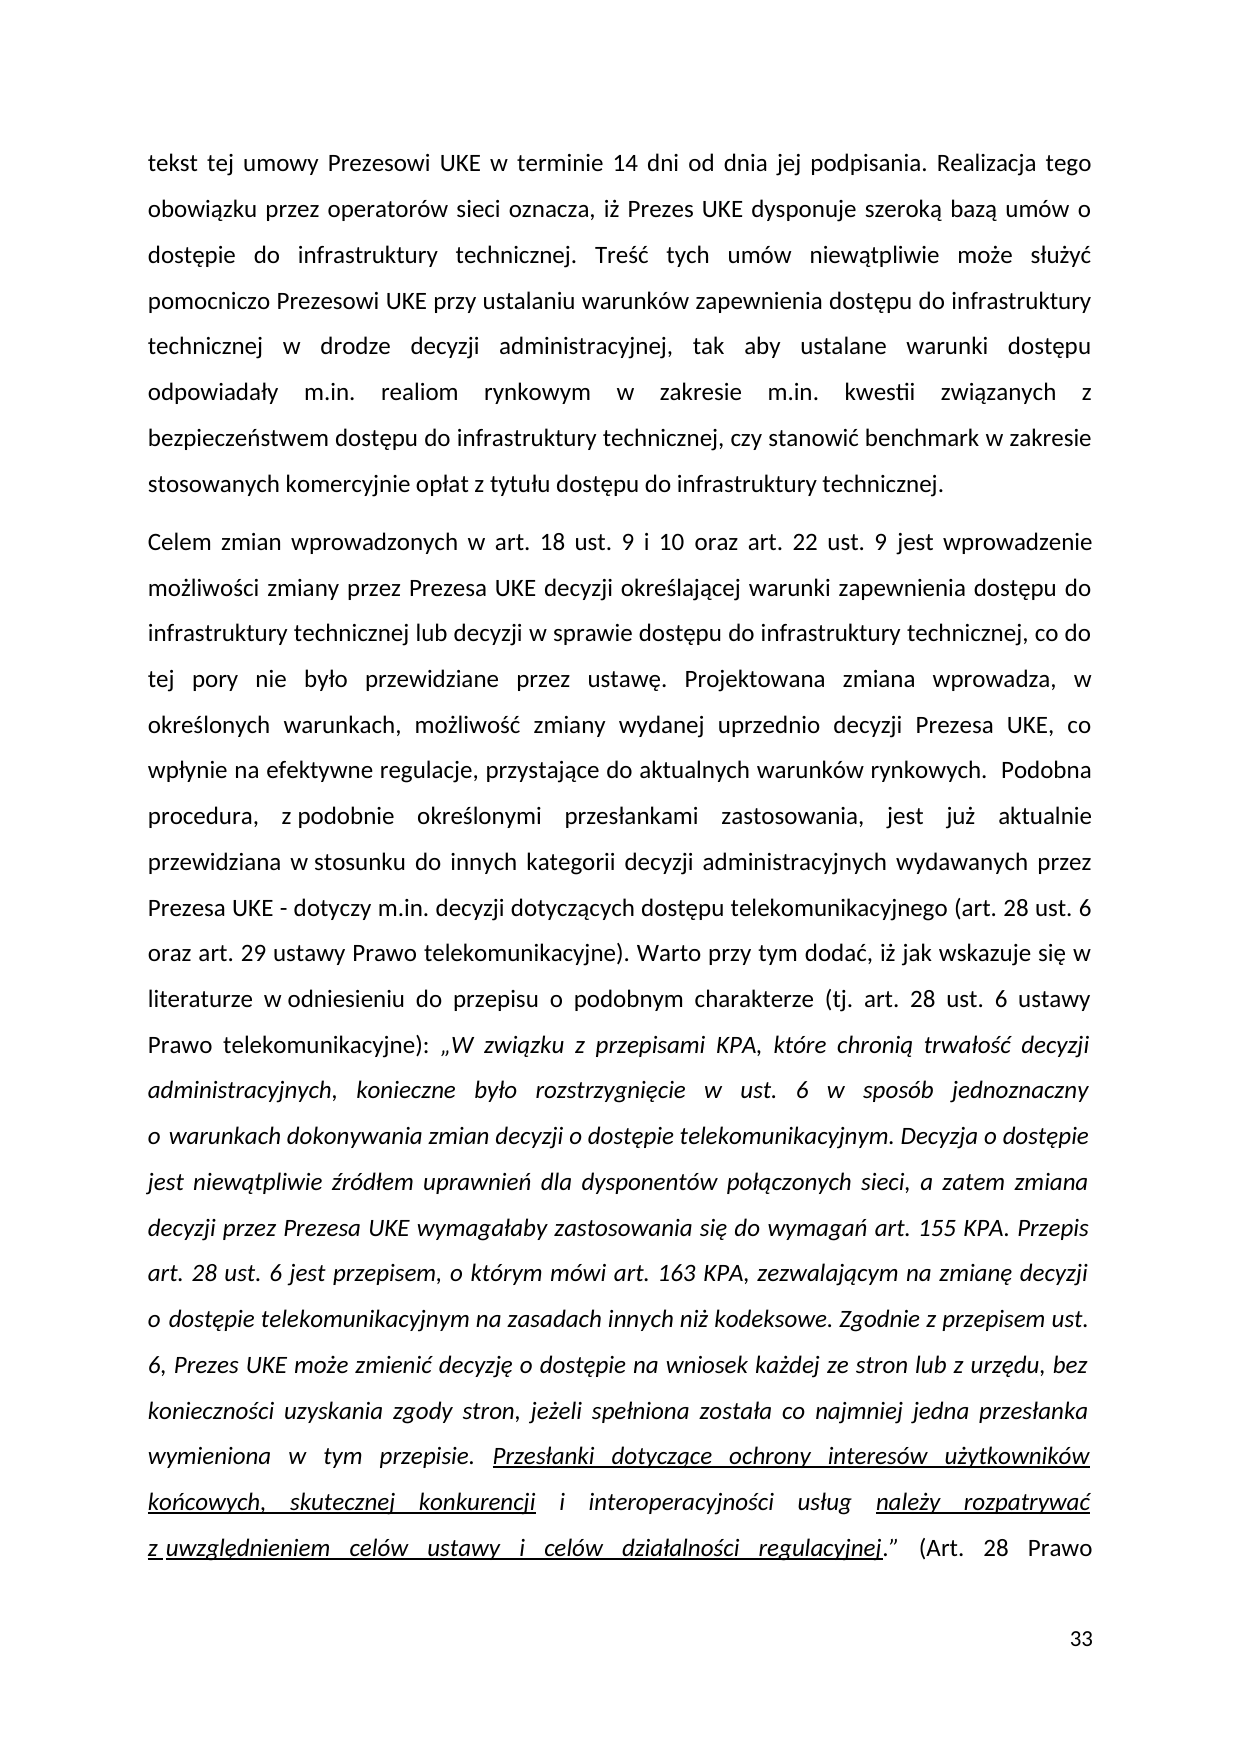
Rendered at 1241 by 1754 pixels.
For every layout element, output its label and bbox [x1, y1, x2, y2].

text [148, 148, 1093, 498]
text [148, 526, 1093, 1562]
